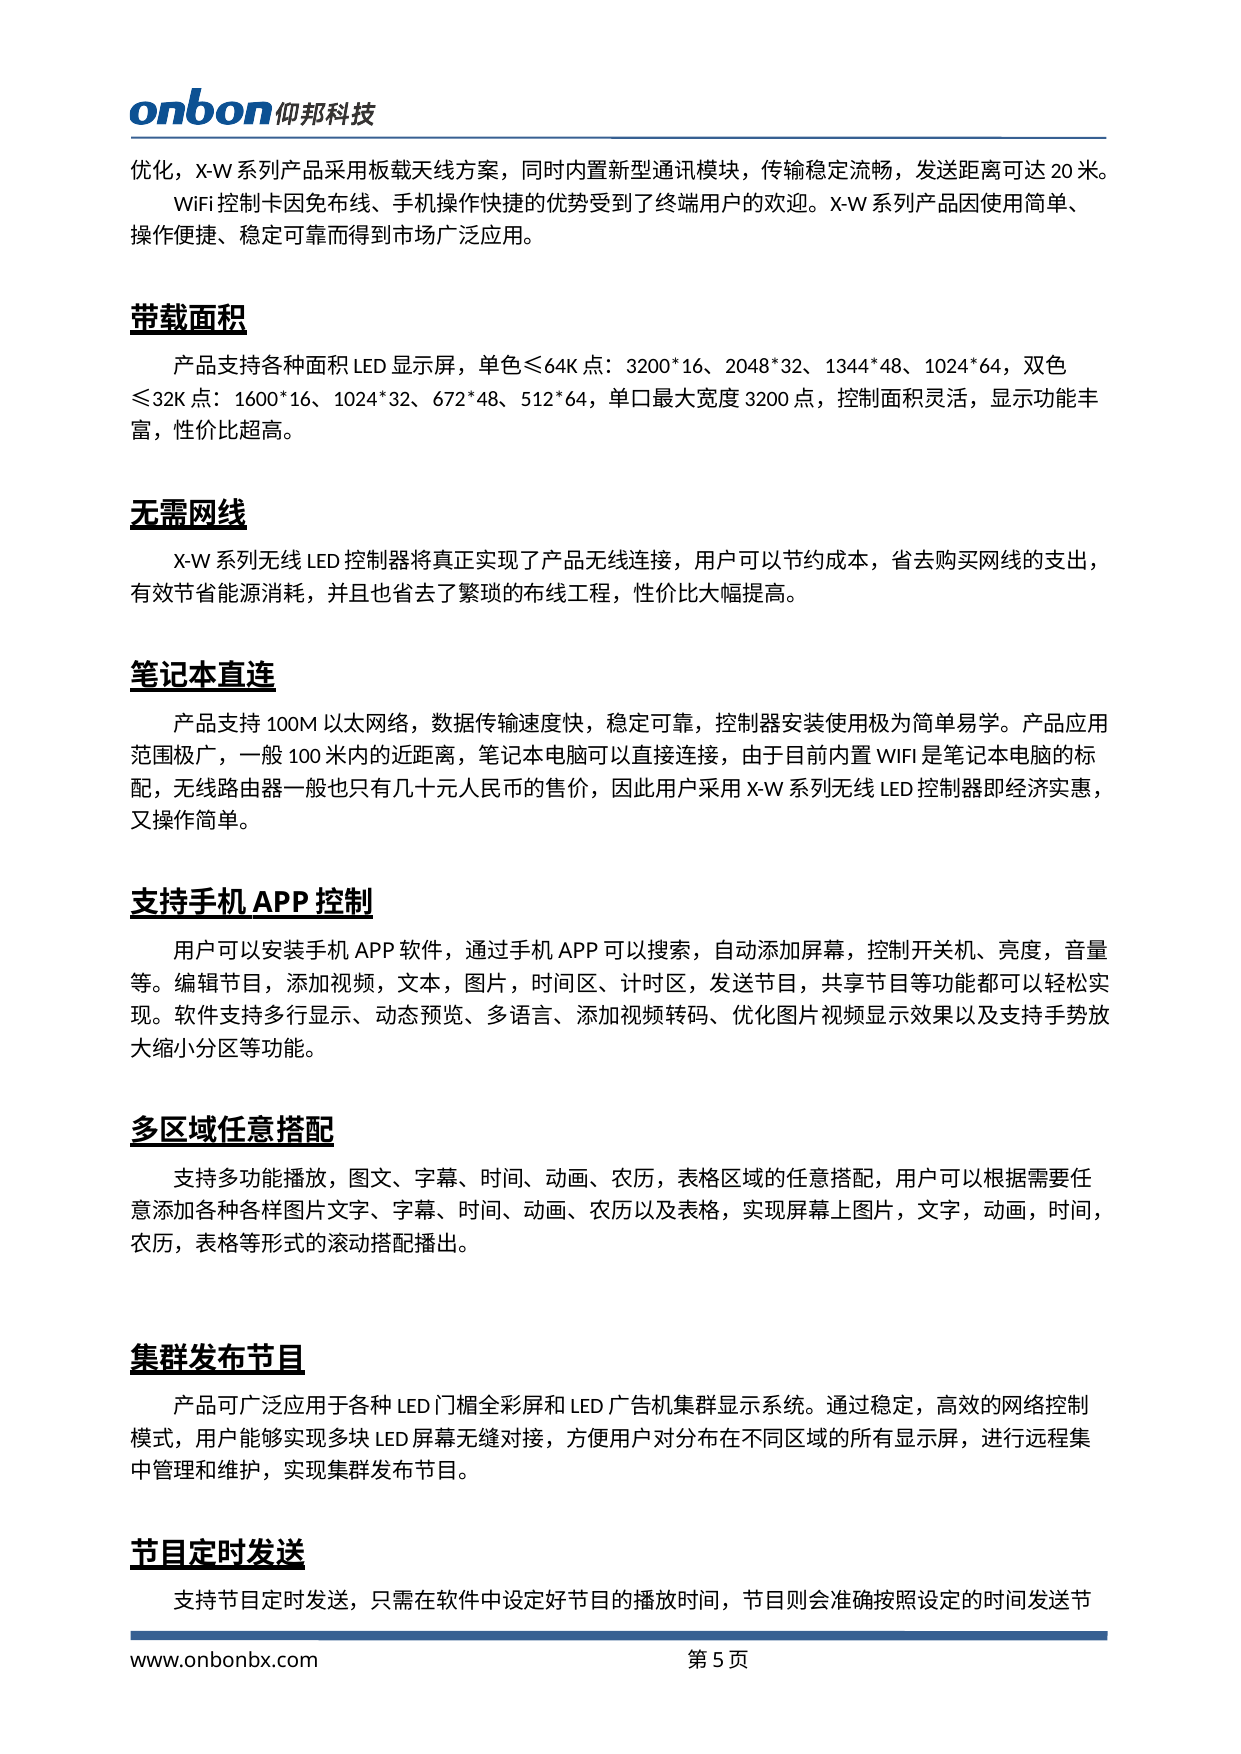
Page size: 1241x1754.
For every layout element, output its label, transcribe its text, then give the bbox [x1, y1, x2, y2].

text 集群发布节目 [130, 1323, 1110, 1388]
text WiFi控制卡因免布线、手机操作快捷的优势受到了终端用户的欢迎。X-W系列产品因使用简单、操作便捷、稳定可靠而得到市场广泛应用。 [130, 185, 1110, 250]
text 多区域任意搭配 [130, 1095, 1110, 1160]
text 笔记本直连 [130, 640, 1110, 705]
text 支持手机APP控制 [130, 868, 1110, 933]
text 节目定时发送 [130, 1518, 1110, 1583]
picture [129, 88, 376, 126]
text 无需网线 [130, 478, 1110, 543]
text 支持多功能播放，图文、字幕、时间、动画、农历，表格区域的任意搭配，用户可以根据需要任意添加各种各样图片文字、字幕、时间、动画、农历以及表格，实现屏幕上图片，文字，动画，时间，农历，表格等形式的滚动搭配播出。 [130, 1160, 1110, 1258]
text 产品支持各种面积LED显示屏，单色≤64K点：3200*16、2048*32、1344*48、1024*64，双色≤32K点：1600*16、1024*32、672*48、512*64，单口最大宽度3200点，控制面积灵活，显示功能丰富，性价比超高。 [130, 348, 1110, 445]
text 产品可广泛应用于各种LED门楣全彩屏和LED广告机集群显示系统。通过稳定，高效的网络控制模式，用户能够实现多块LED屏幕无缝对接，方便用户对分布在不同区域的所有显示屏，进行远程集中管理和维护，实现集群发布节目。 [130, 1388, 1110, 1485]
text 产品支持100M以太网络，数据传输速度快，稳定可靠，控制器安装使用极为简单易学。产品应用范围极广，一般100米内的近距离，笔记本电脑可以直接连接，由于目前内置WIFI是笔记本电脑的标配，无线路由器一般也只有几十元人民币的售价，因此用户采用X-W系列无线LED控制器即经济实惠，又操作简单。 [130, 705, 1110, 835]
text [130, 153, 1110, 185]
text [130, 1583, 1110, 1615]
text X-W系列无线LED控制器将真正实现了产品无线连接，用户可以节约成本，省去购买网线的支出，有效节省能源消耗，并且也省去了繁琐的布线工程，性价比大幅提高。 [130, 543, 1110, 608]
text 用户可以安装手机APP软件，通过手机APP可以搜索，自动添加屏幕，控制开关机、亮度，音量等。编辑节目，添加视频，文本，图片，时间区、计时区，发送节目，共享节目等功能都可以轻松实现。软件支持多行显示、动态预览、多语言、添加视频转码、优化图片视频显示效果以及支持手势放大缩小分区等功能。 [130, 933, 1110, 1063]
text 带载面积 [130, 283, 1110, 348]
